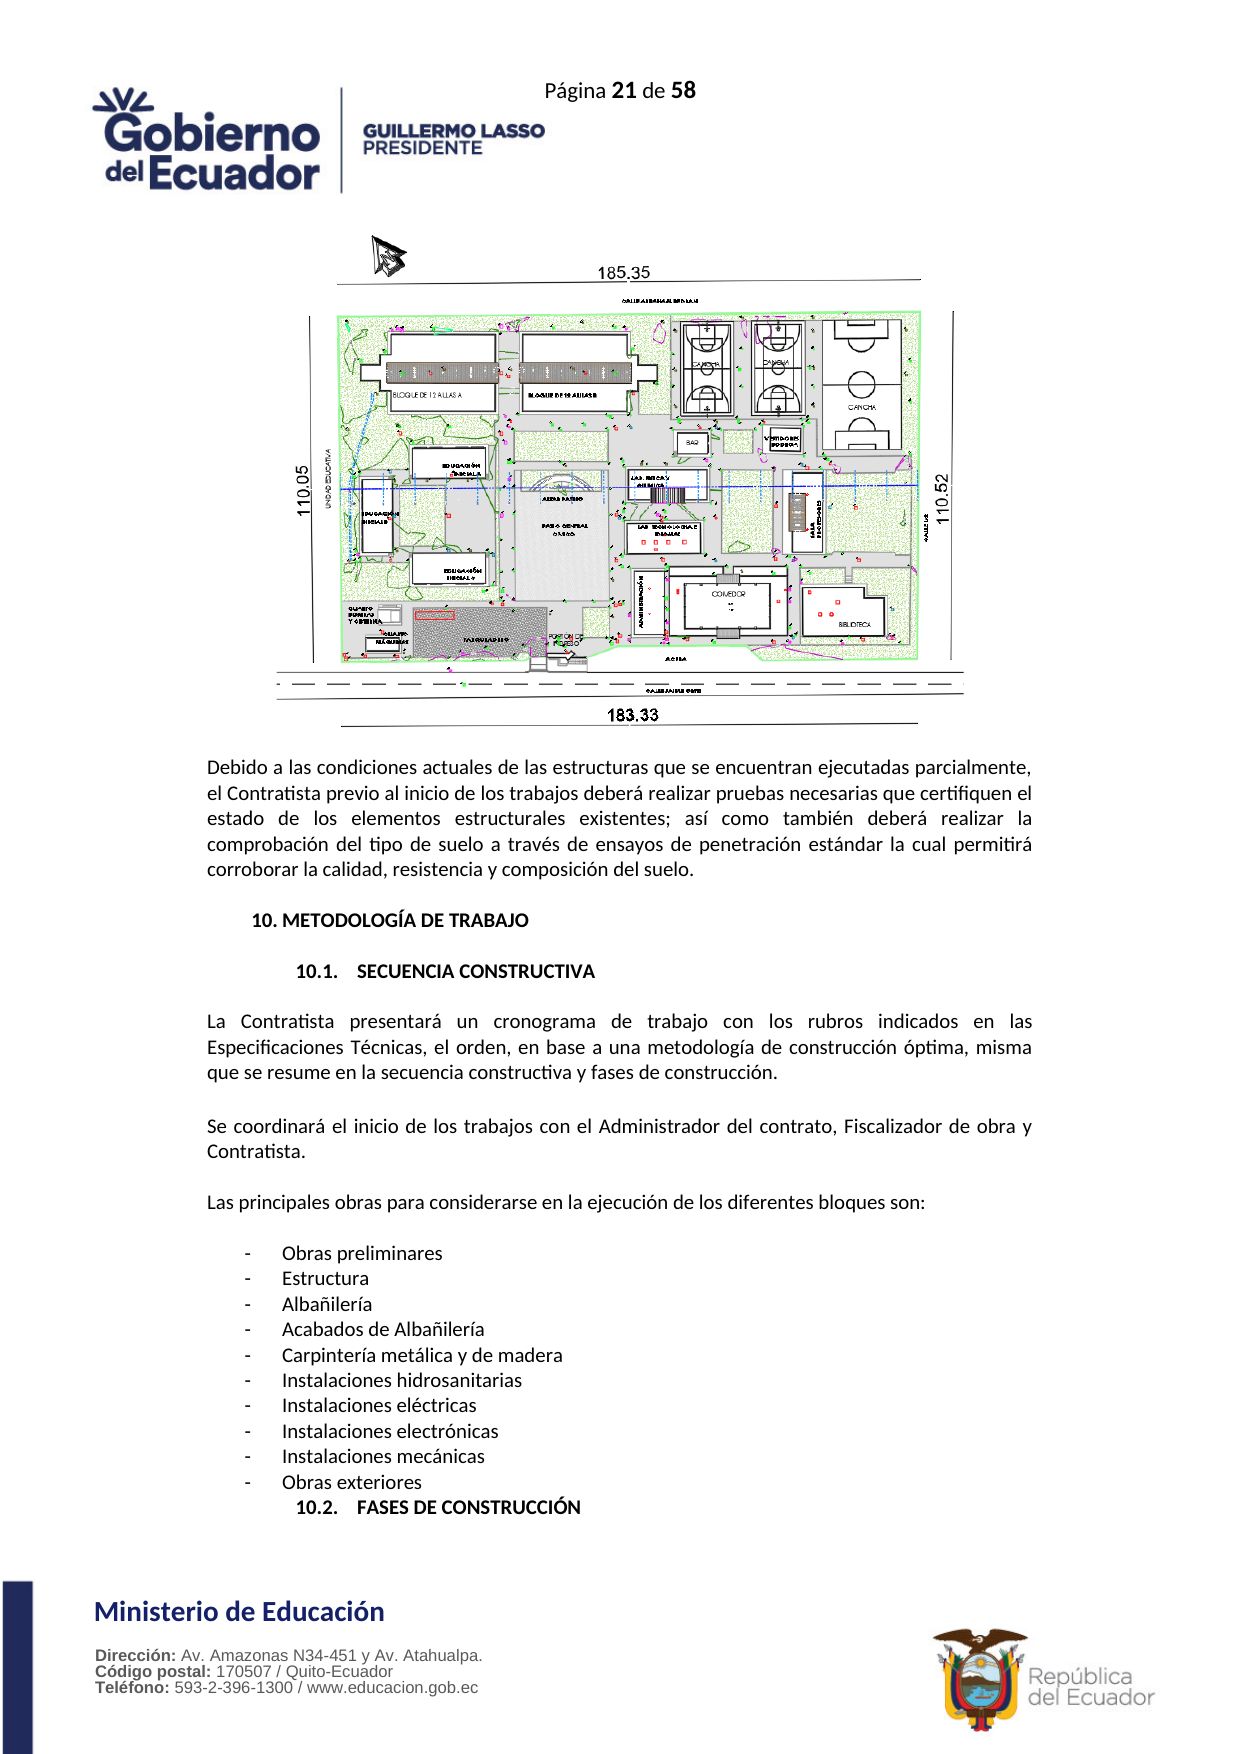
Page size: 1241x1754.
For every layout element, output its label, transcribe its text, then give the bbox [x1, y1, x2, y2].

list Obras exteriores [244, 1469, 1033, 1494]
text Las principales obras para considerarse en la ejecución de los diferentes bloques son: [207, 1189, 1033, 1215]
list Albañilería [244, 1291, 1033, 1316]
list Carpintería metálica y de madera [244, 1342, 1033, 1367]
list Acabados de Albañilería [244, 1316, 1033, 1342]
text Debido a las condiciones actuales de las estructuras que se encuentran ejecutadas parcialmente, el Contratista previo al inicio de los trabajos deberá realizar pruebas necesarias que certifiquen el estado de los elementos estructurales existentes; así como también deberá realizar la comprobación del tipo de suelo a través de ensayos de penetración estándar la cual permitirá corroborar la calidad, resistencia y composición del suelo. [207, 754, 1033, 882]
text Se coordinará el inicio de los trabajos con el Administrador del contrato, Fiscalizador de obra y Contratista. [207, 1113, 1033, 1164]
list SECUENCIA CONSTRUCTIVA [295, 958, 1033, 983]
list Obras preliminares [244, 1240, 1033, 1266]
list Instalaciones eléctricas [244, 1393, 1033, 1418]
list METODOLOGÍA DE TRABAJO [251, 907, 1033, 932]
list Estructura [244, 1266, 1033, 1291]
list Instalaciones mecánicas [244, 1443, 1033, 1469]
list FASES DE CONSTRUCCIÓN [295, 1494, 1033, 1520]
picture [2, 28, 1241, 1754]
list Instalaciones electrónicas [244, 1418, 1033, 1443]
text La Contratista presentará un cronograma de trabajo con los rubros indicados en las Especificaciones Técnicas, el orden, en base a una metodología de construcción óptima, misma que se resume en la secuencia constructiva y fases de construcción. [207, 1009, 1033, 1085]
list Instalaciones hidrosanitarias [244, 1367, 1033, 1393]
